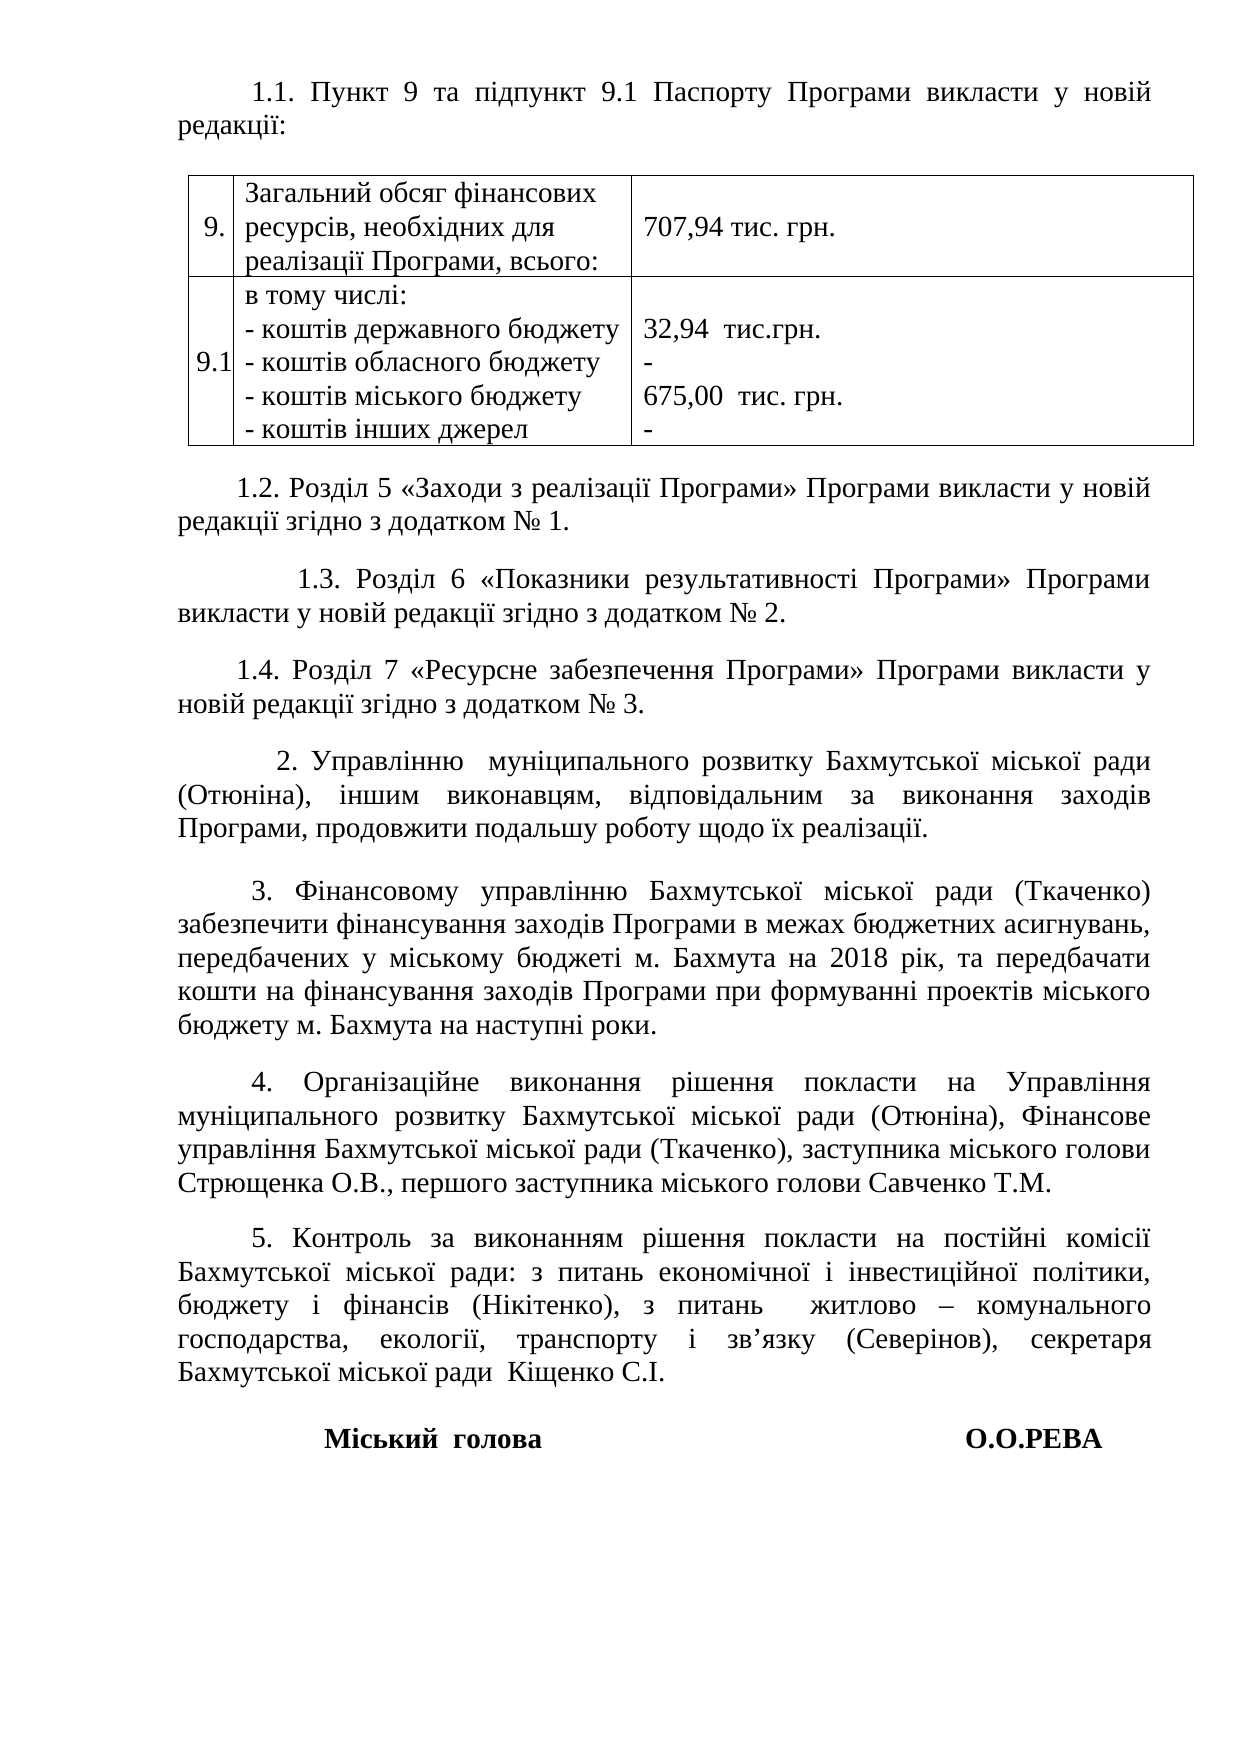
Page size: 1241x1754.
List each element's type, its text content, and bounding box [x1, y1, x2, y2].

table_cell 32,94 тис.грн. - 675,00 тис. грн. - [632, 277, 1193, 445]
table_header 707,94 тис. грн. [632, 176, 1193, 276]
table_cell 9.1 [189, 277, 233, 445]
text 1.4. Розділ 7 «Ресурсне забезпечення Програми» Програми викласти у новій редакції згідно з додатком № 3. [177, 652, 1152, 719]
text 5. Контроль за виконанням рішення покласти на постійні комісії Бахмутської міської ради: з питань економічної і інвестиційної політики, бюджету і фінансів (Нікітенко), з питань житлово – комунального господарства, екології, транспорту і зв’язку (Северінов), секретаря Бахмутської міської ради Кіщенко С.І. [177, 1220, 1152, 1388]
text 1.3. Розділ 6 «Показники результативності Програми» Програми викласти у новій редакції згідно з додатком № 2. [177, 561, 1152, 628]
text 1.1. Пункт 9 та підпункт 9.1 Паспорту Програми викласти у новій редакції: [177, 74, 1152, 141]
table_cell в тому числі: - коштів державного бюджету - коштів обласного бюджету - коштів міського бюджету - коштів інших джерел [234, 277, 631, 445]
text 4. Організаційне виконання рішення покласти на Управління муніципального розвитку Бахмутської міської ради (Отюніна), Фінансове управління Бахмутської міської ради (Ткаченко), заступника міського голови Стрющенка О.В., першого заступника міського голови Савченко Т.М. [177, 1064, 1152, 1199]
text 1.2. Розділ 5 «Заходи з реалізації Програми» Програми викласти у новій редакції згідно з додатком № 1. [177, 470, 1152, 537]
text Міський голова О.О.РЕВА [177, 1422, 1152, 1455]
text 3. Фінансовому управлінню Бахмутської міської ради (Ткаченко) забезпечити фінансування заходів Програми в межах бюджетних асигнувань, передбачених у міському бюджеті м. Бахмута на 2018 рік, та передбачати кошти на фінансування заходів Програми при формуванні проектів міського бюджету м. Бахмута на наступні роки. [177, 873, 1152, 1041]
table_header 9. [189, 176, 233, 276]
text 2. Управлінню муніципального розвитку Бахмутської міської ради (Отюніна), іншим виконавцям, відповідальним за виконання заходів Програми, продовжити подальшу роботу щодо їх реалізації. [177, 743, 1152, 844]
table_header Загальний обсяг фінансових ресурсів, необхідних для реалізації Програми, всього: [234, 176, 631, 276]
